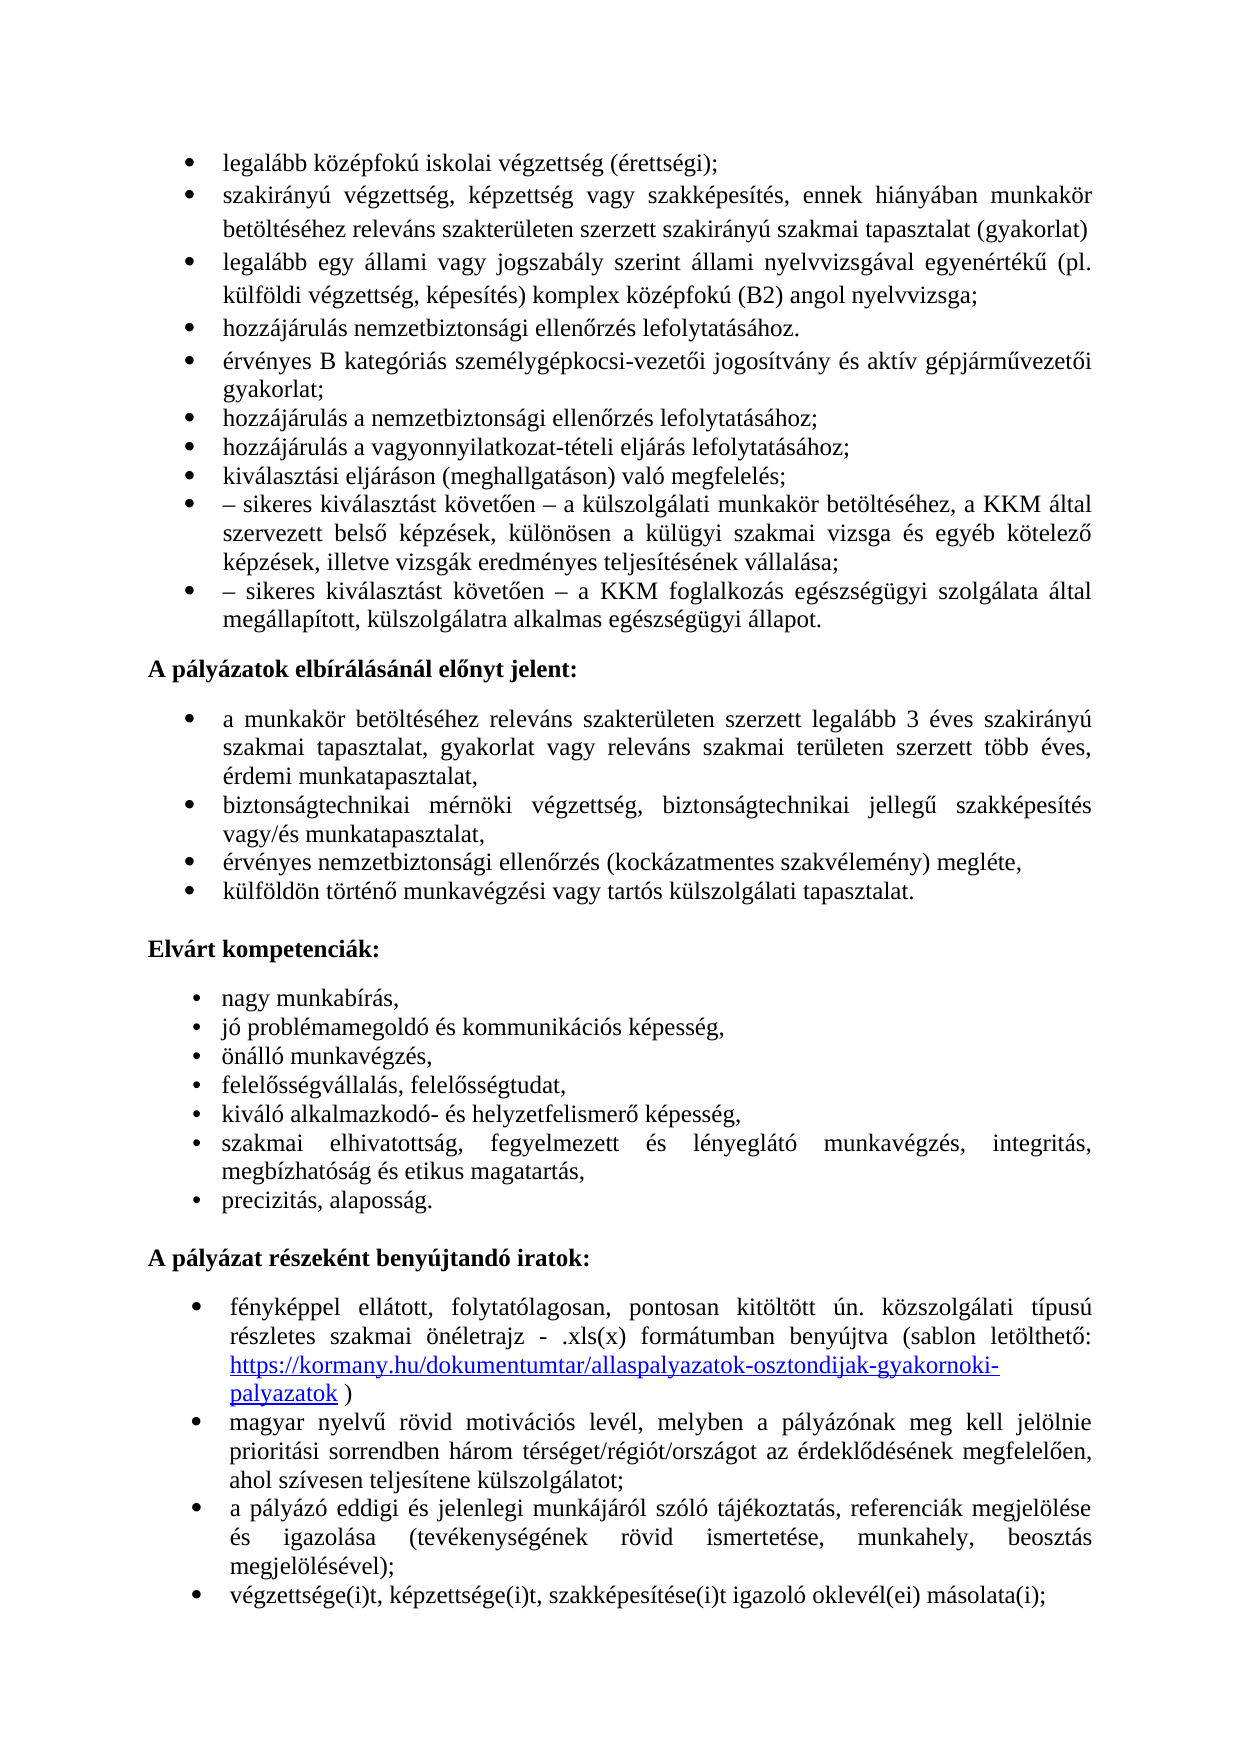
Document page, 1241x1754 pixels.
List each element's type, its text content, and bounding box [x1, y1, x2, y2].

list biztonságtechnikai mérnöki végzettség, biztonságtechnikai jellegű szakképesítés vagy/és munkatapasztalat, [185, 790, 1093, 847]
list legalább középfokú iskolai végzettség (érettségi); [185, 148, 1093, 176]
list hozzájárulás nemzetbiztonsági ellenőrzés lefolytatásához. [185, 313, 1093, 341]
text Elvárt kompetenciák: [148, 934, 1093, 962]
list a pályázó eddigi és jelenlegi munkájáról szóló tájékoztatás, referenciák megjelölése és igazolása (tevékenységének rövid ismertetése, munkahely, beosztás megjelölésével); [192, 1493, 1093, 1580]
text A pályázatok elbírálásánál előnyt jelent: [148, 654, 1093, 683]
list kiválasztási eljáráson (meghallgatáson) való megfelelés; [185, 461, 1093, 489]
list nagy munkabírás, [192, 983, 1093, 1012]
list felelősségvállalás, felelősségtudat, [192, 1070, 1093, 1099]
list magyar nyelvű rövid motivációs levél, melyben a pályázónak meg kell jelölnie prioritási sorrendben három térséget/régiót/országot az érdeklődésének megfelelően, ahol szívesen teljesítene külszolgálatot; [192, 1407, 1093, 1493]
list fényképpel ellátott, folytatólagosan, pontosan kitöltött ún. közszolgálati típusú részletes szakmai önéletrajz - .xls(x) formátumban benyújtva (sablon letölthető: https://kormany.hu/dokumentumtar/allaspalyazatok-osztondijak-gyakornoki-palyazatok ) [192, 1292, 1093, 1407]
text A pályázat részeként benyújtandó iratok: [148, 1243, 1093, 1271]
list szakmai elhivatottság, fegyelmezett és lényeglátó munkavégzés, integritás, megbízhatóság és etikus magatartás, [192, 1127, 1093, 1185]
list külföldön történő munkavégzési vagy tartós külszolgálati tapasztalat. [185, 876, 1093, 905]
list érvényes nemzetbiztonsági ellenőrzés (kockázatmentes szakvélemény) megléte, [185, 847, 1093, 876]
list hozzájárulás a vagyonnyilatkozat-tételi eljárás lefolytatásához; [185, 432, 1093, 461]
list kiváló alkalmazkodó- és helyzetfelismerő képesség, [192, 1099, 1093, 1127]
list a munkakör betöltéséhez releváns szakterületen szerzett legalább 3 éves szakirányú szakmai tapasztalat, gyakorlat vagy releváns szakmai területen szerzett több éves, érdemi munkatapasztalat, [185, 704, 1093, 790]
list végzettsége(i)t, képzettsége(i)t, szakképesítése(i)t igazoló oklevél(ei) másolata(i); [192, 1580, 1093, 1608]
list jó problémamegoldó és kommunikációs képesség, [192, 1012, 1093, 1041]
list önálló munkavégzés, [192, 1041, 1093, 1070]
list – sikeres kiválasztást követően – a külszolgálati munkakör betöltéséhez, a KKM által szervezett belső képzések, különösen a külügyi szakmai vizsga és egyéb kötelező képzések, illetve vizsgák eredményes teljesítésének vállalása; [185, 489, 1093, 576]
list legalább egy állami vagy jogszabály szerint állami nyelvvizsgával egyenértékű (pl. külföldi végzettség, képesítés) komplex középfokú (B2) angol nyelvvizsga; [185, 247, 1093, 308]
list hozzájárulás a nemzetbiztonsági ellenőrzés lefolytatásához; [185, 403, 1093, 432]
list érvényes B kategóriás személygépkocsi-vezetői jogosítvány és aktív gépjárművezetői gyakorlat; [185, 346, 1093, 403]
list precizitás, alaposság. [192, 1185, 1093, 1214]
list – sikeres kiválasztást követően – a KKM foglalkozás egészségügyi szolgálata által megállapított, külszolgálatra alkalmas egészségügyi állapot. [185, 576, 1093, 633]
list szakirányú végzettség, képzettség vagy szakképesítés, ennek hiányában munkakör betöltéséhez releváns szakterületen szerzett szakirányú szakmai tapasztalat (gyakorlat) [185, 181, 1093, 242]
